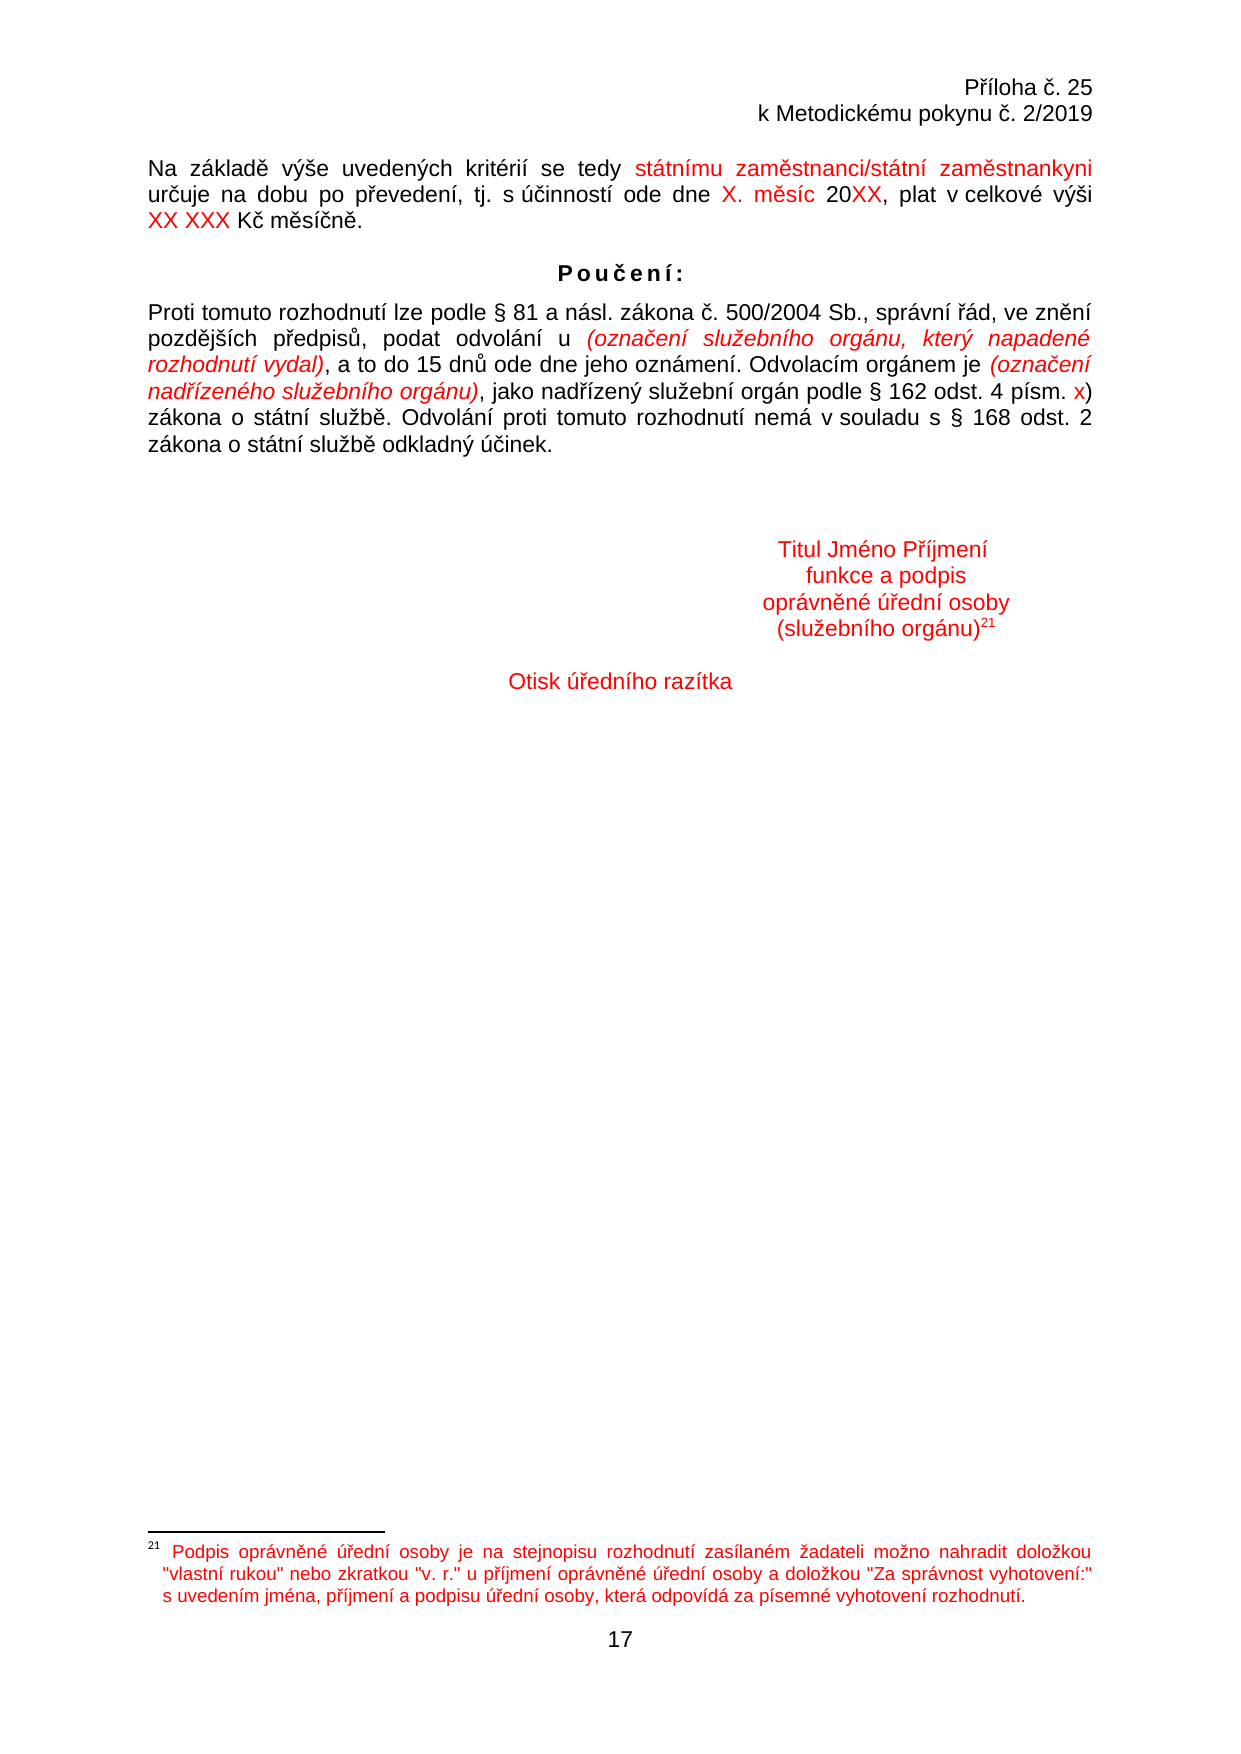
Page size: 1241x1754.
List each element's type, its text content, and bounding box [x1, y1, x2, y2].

text Poučení: [148, 260, 1093, 286]
text oprávněné úřední osoby [148, 589, 1093, 615]
text Otisk úředního razítka [148, 668, 1093, 694]
text (služebního orgánu) [148, 615, 1093, 641]
text Na základě výše uvedených kritérií se tedy státnímu zaměstnanci/státní zaměstnankyni určuje na dobu po převedení, tj. s účinností ode dne X. měsíc 20XX, plat v celkové výši XX XXX Kč měsíčně. [148, 154, 1093, 233]
text Titul Jméno Příjmení [148, 536, 1093, 562]
text Proti tomuto rozhodnutí lze podle § 81 a násl. zákona č. 500/2004 Sb., správní řád, ve znění pozdějších předpisů, podat odvolání u (označení služebního orgánu, který napadené rozhodnutí vydal), a to do 15 dnů ode dne jeho oznámení. Odvolacím orgánem je (označení nadřízeného služebního orgánu), jako nadřízený služební orgán podle § 162 odst. 4 písm. x) zákona o státní službě. Odvolání proti tomuto rozhodnutí nemá v souladu s § 168 odst. 2 zákona o státní službě odkladný účinek. [148, 299, 1093, 457]
text funkce a podpis [148, 562, 1093, 589]
